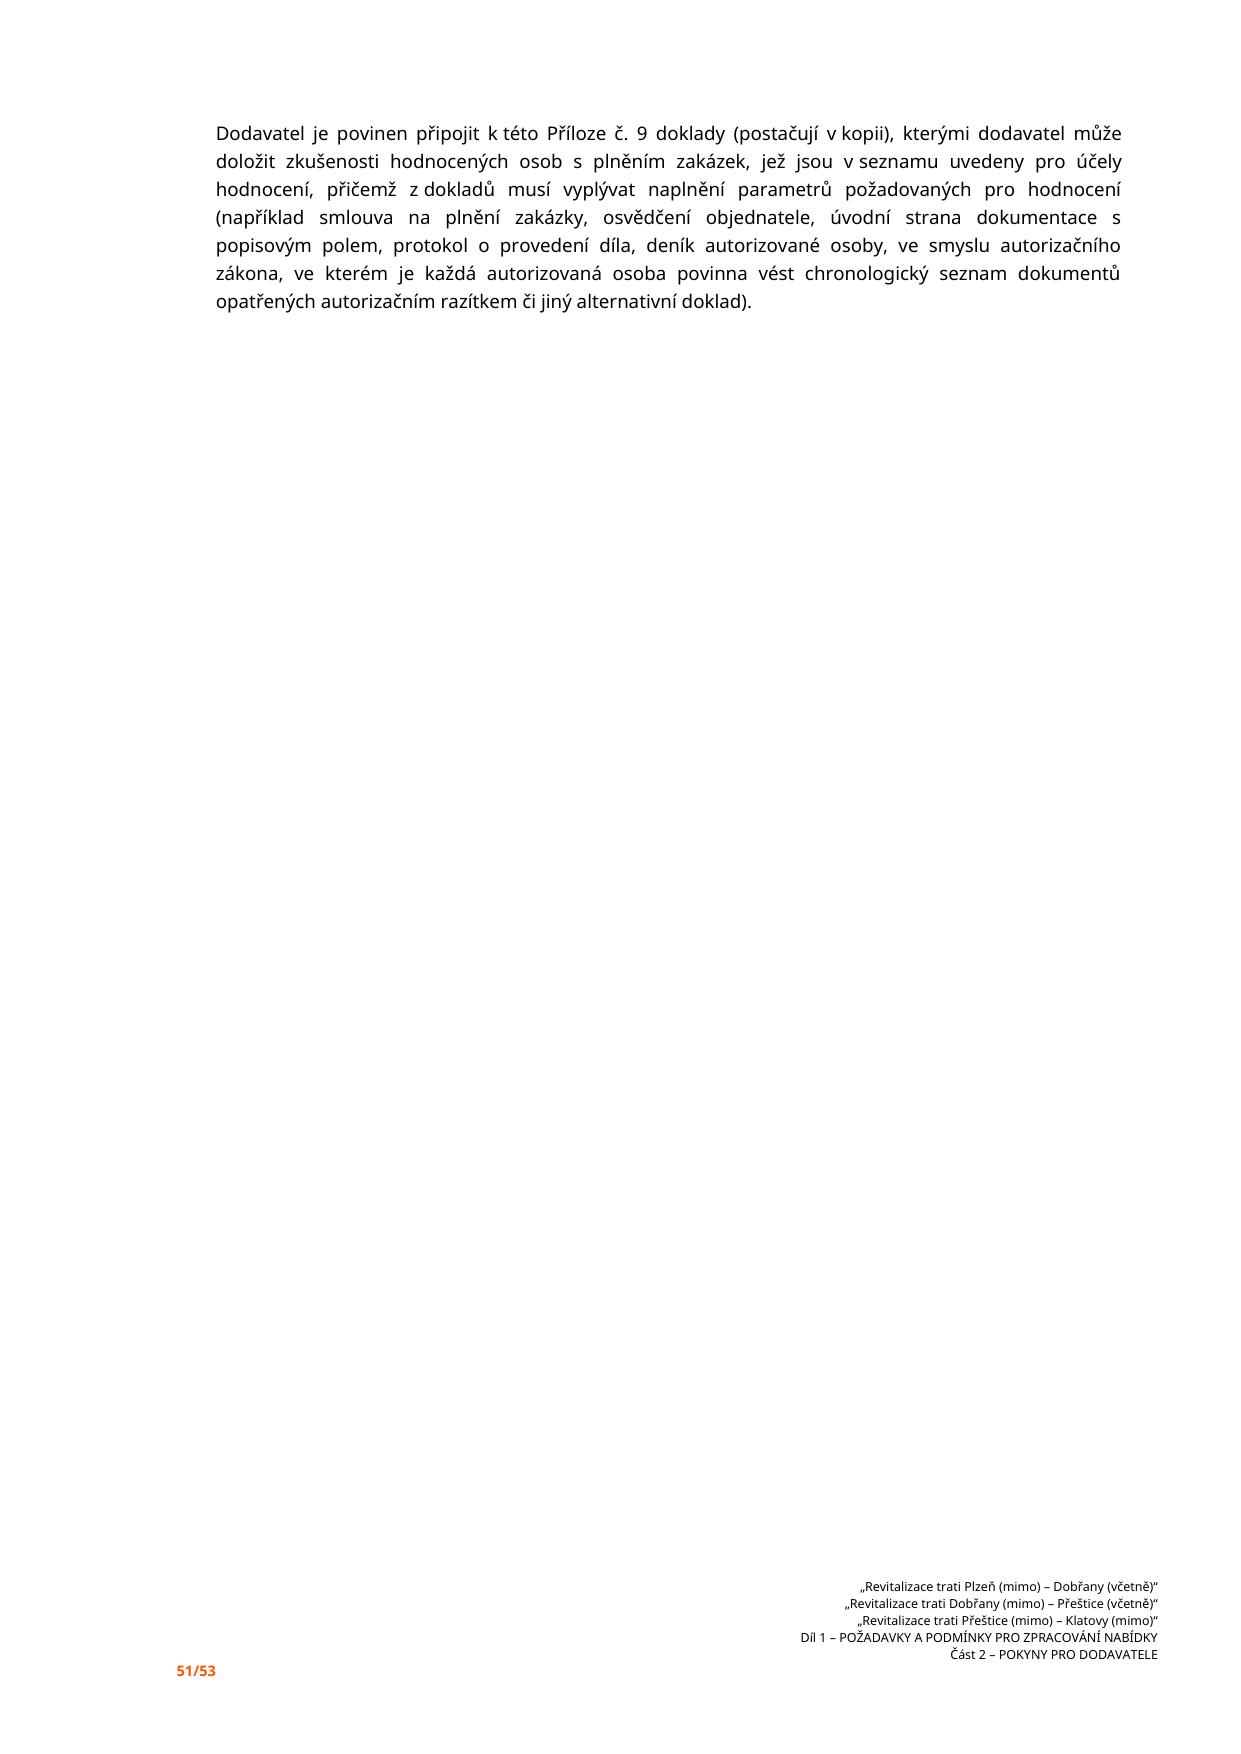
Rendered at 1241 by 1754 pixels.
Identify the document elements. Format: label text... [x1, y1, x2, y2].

text Dodavatel je povinen připojit k této Příloze č. 9 doklady (postačují v kopii), kterými dodavatel může doložit zkušenosti hodnocených osob s plněním zakázek, jež jsou v seznamu uvedeny pro účely hodnocení, přičemž z dokladů musí vyplývat naplnění parametrů požadovaných pro hodnocení (například smlouva na plnění zakázky, osvědčení objednatele, úvodní strana dokumentace s popisovým polem, protokol o provedení díla, deník autorizované osoby, ve smyslu autorizačního zákona, ve kterém je každá autorizovaná osoba povinna vést chronologický seznam dokumentů opatřených autorizačním razítkem či jiný alternativní doklad). [216, 121, 1122, 314]
